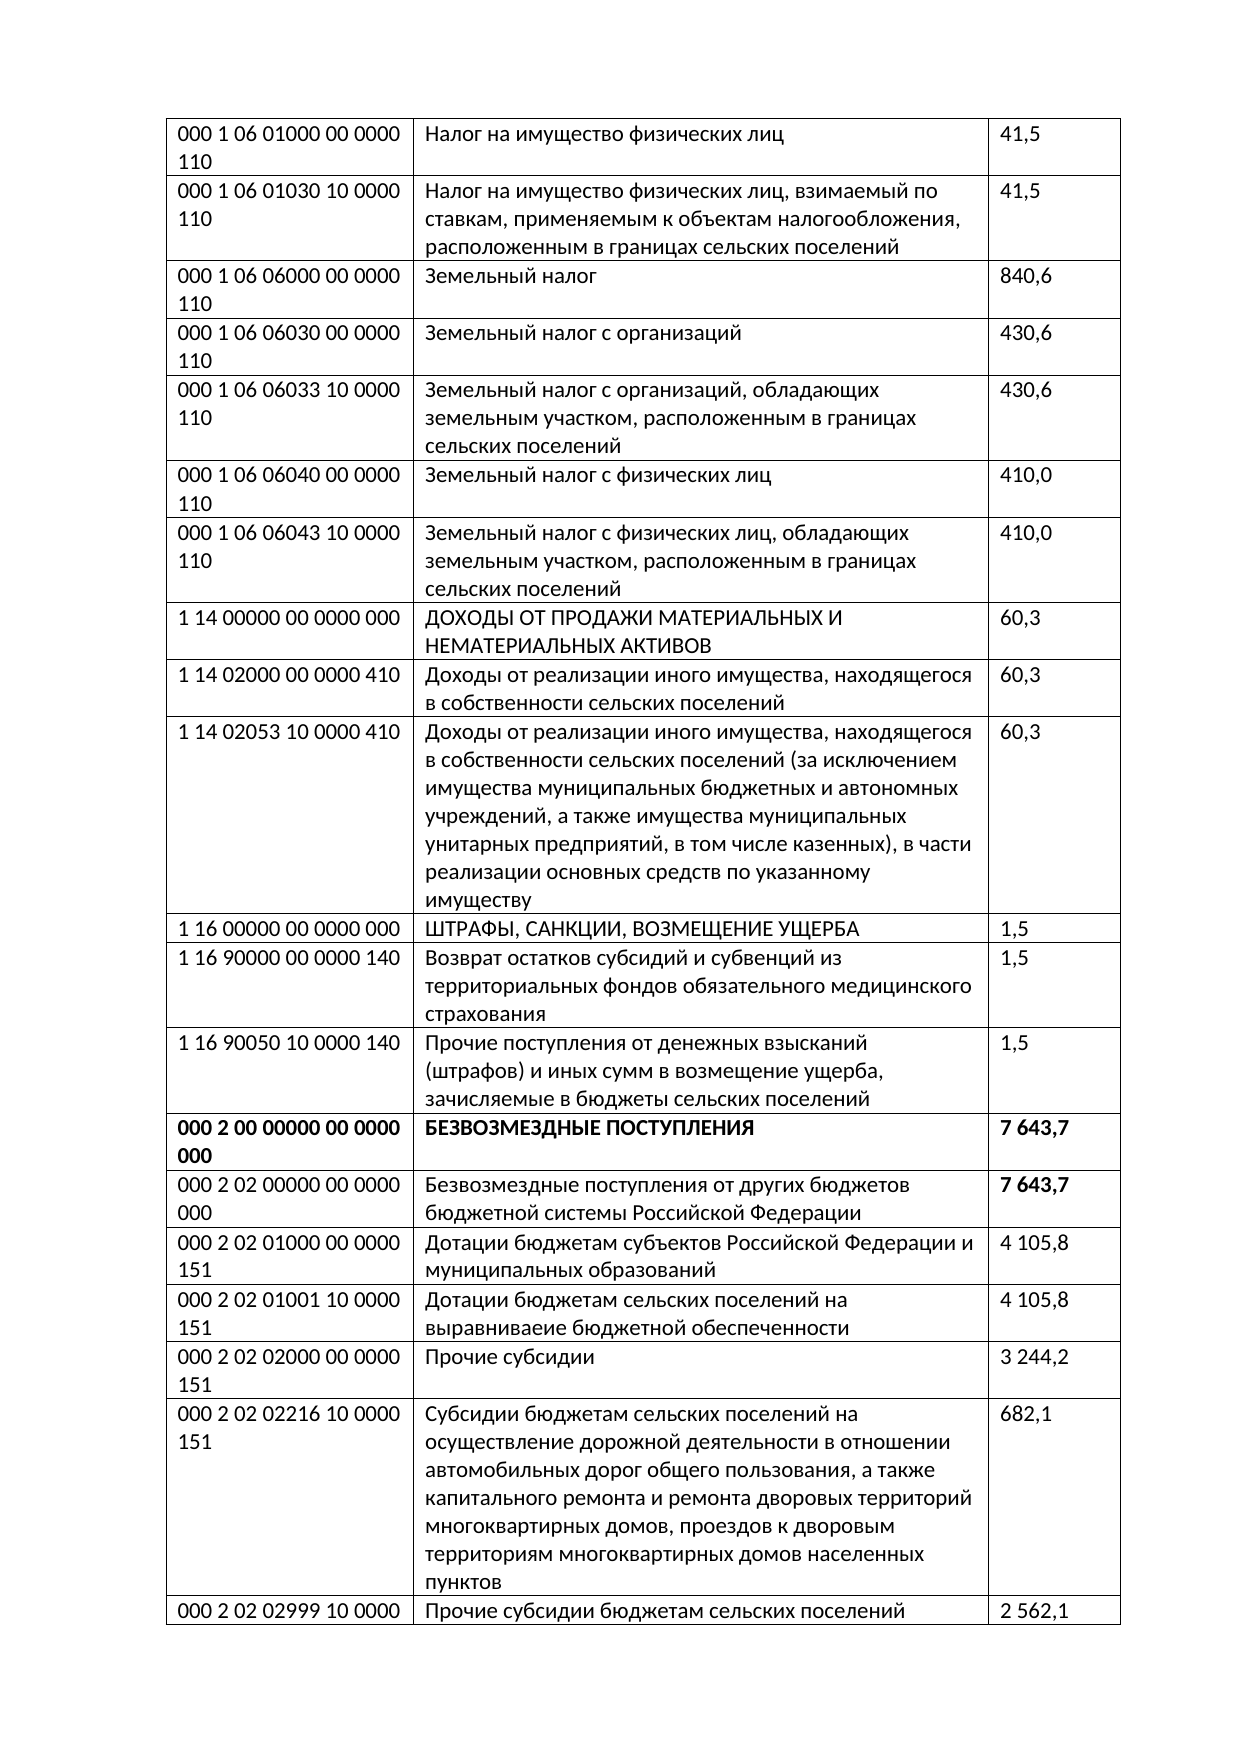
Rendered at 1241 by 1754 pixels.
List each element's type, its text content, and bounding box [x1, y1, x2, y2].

table_cell 1,5 [989, 1028, 1120, 1112]
table_cell 4 105,8 [989, 1228, 1120, 1284]
table_cell 1 14 02053 10 0000 410 [167, 717, 413, 913]
table_cell 60,3 [989, 603, 1120, 659]
table_cell Земельный налог с организаций [414, 319, 988, 374]
table_cell 682,1 [989, 1399, 1120, 1595]
table_cell 410,0 [989, 461, 1120, 517]
table_cell 000 2 00 00000 00 0000 000 [167, 1114, 413, 1169]
table_cell Дотации бюджетам субъектов Российской Федерации и муниципальных образований [414, 1228, 988, 1284]
table_cell 840,6 [989, 261, 1120, 317]
table_cell Налог на имущество физических лиц [414, 119, 988, 175]
table_cell 1 14 02000 00 0000 410 [167, 660, 413, 716]
table_cell 7 643,7 [989, 1114, 1120, 1169]
table_cell 000 1 06 06033 10 0000 110 [167, 376, 413, 459]
table_cell 2 562,1 [989, 1596, 1120, 1624]
table_cell 000 2 02 01000 00 0000 151 [167, 1228, 413, 1284]
table_cell 1 16 90000 00 0000 140 [167, 943, 413, 1027]
table_cell 1 16 90050 10 0000 140 [167, 1028, 413, 1112]
table_cell 000 2 02 02216 10 0000 151 [167, 1399, 413, 1595]
table_cell 1 16 00000 00 0000 000 [167, 914, 413, 942]
table_cell Доходы от реализации иного имущества, находящегося в собственности сельских поселений [414, 660, 988, 716]
table_cell 430,6 [989, 319, 1120, 374]
table_cell Земельный налог с физических лиц, обладающих земельным участком, расположенным в границах сельских поселений [414, 518, 988, 602]
table_cell Земельный налог с физических лиц [414, 461, 988, 517]
table_cell 1 14 00000 00 0000 000 [167, 603, 413, 659]
table_cell 000 1 06 06043 10 0000 110 [167, 518, 413, 602]
table_cell Возврат остатков субсидий и субвенций из территориальных фондов обязательного медицинского страхования [414, 943, 988, 1027]
table_cell БЕЗВОЗМЕЗДНЫЕ ПОСТУПЛЕНИЯ [414, 1114, 988, 1169]
table_cell 000 2 02 01001 10 0000 151 [167, 1285, 413, 1341]
table_cell 60,3 [989, 660, 1120, 716]
table_cell 4 105,8 [989, 1285, 1120, 1341]
table_cell Доходы от реализации иного имущества, находящегося в собственности сельских поселений (за исключением имущества муниципальных бюджетных и автономных учреждений, а также имущества муниципальных унитарных предприятий, в том числе казенных), в части реализации основных средств по указанному имуществу [414, 717, 988, 913]
table_cell Прочие поступления от денежных взысканий (штрафов) и иных сумм в возмещение ущерба, зачисляемые в бюджеты сельских поселений [414, 1028, 988, 1112]
table_cell Безвозмездные поступления от других бюджетов бюджетной системы Российской Федерации [414, 1171, 988, 1227]
table_cell 000 1 06 06040 00 0000 110 [167, 461, 413, 517]
table_cell Налог на имущество физических лиц, взимаемый по ставкам, применяемым к объектам налогообложения, расположенным в границах сельских поселений [414, 176, 988, 260]
table_cell ДОХОДЫ ОТ ПРОДАЖИ МАТЕРИАЛЬНЫХ И НЕМАТЕРИАЛЬНЫХ АКТИВОВ [414, 603, 988, 659]
table_cell Дотации бюджетам сельских поселений на выравниваеие бюджетной обеспеченности [414, 1285, 988, 1341]
table_cell Прочие субсидии [414, 1342, 988, 1398]
table_cell 7 643,7 [989, 1171, 1120, 1227]
table_cell Земельный налог [414, 261, 988, 317]
table_cell 430,6 [989, 376, 1120, 459]
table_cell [414, 1596, 988, 1624]
table_cell 000 2 02 02000 00 0000 151 [167, 1342, 413, 1398]
table_cell 60,3 [989, 717, 1120, 913]
table_cell Субсидии бюджетам сельских поселений на осуществление дорожной деятельности в отношении автомобильных дорог общего пользования, а также капитального ремонта и ремонта дворовых территорий многоквартирных домов, проездов к дворовым территориям многоквартирных домов населенных пунктов [414, 1399, 988, 1595]
table_cell 1,5 [989, 943, 1120, 1027]
table_cell 41,5 [989, 119, 1120, 175]
table_cell 000 1 06 06030 00 0000 110 [167, 319, 413, 374]
table_cell 41,5 [989, 176, 1120, 260]
table_cell 000 1 06 01000 00 0000 110 [167, 119, 413, 175]
table_cell 000 1 06 01030 10 0000 110 [167, 176, 413, 260]
table_cell 000 2 02 00000 00 0000 000 [167, 1171, 413, 1227]
table_cell 3 244,2 [989, 1342, 1120, 1398]
table_cell 1,5 [989, 914, 1120, 942]
table_cell 000 1 06 06000 00 0000 110 [167, 261, 413, 317]
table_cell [167, 1596, 413, 1624]
table_cell ШТРАФЫ, САНКЦИИ, ВОЗМЕЩЕНИЕ УЩЕРБА [414, 914, 988, 942]
table_cell Земельный налог с организаций, обладающих земельным участком, расположенным в границах сельских поселений [414, 376, 988, 459]
table_cell 410,0 [989, 518, 1120, 602]
